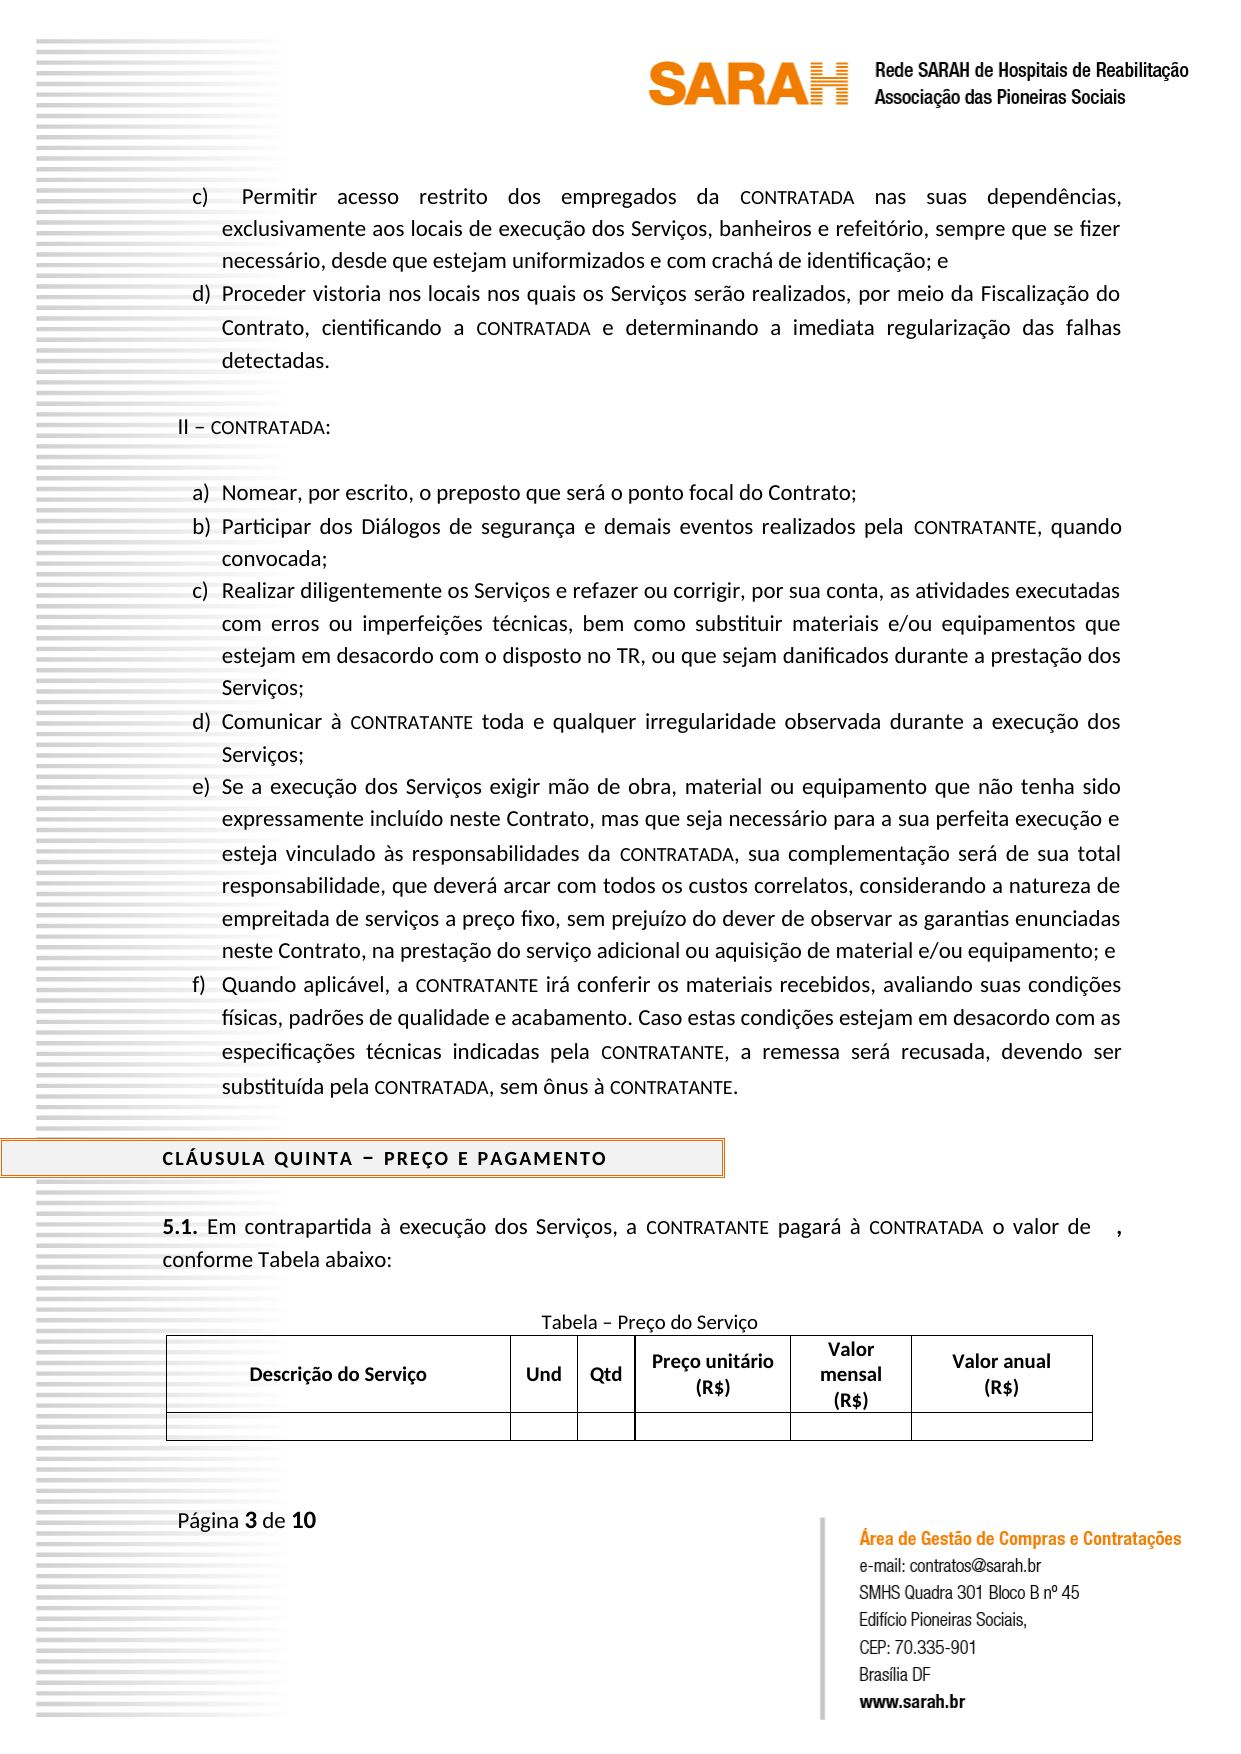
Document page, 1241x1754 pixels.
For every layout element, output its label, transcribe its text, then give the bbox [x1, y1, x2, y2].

table_header Preço unitário (R$) [636, 1336, 790, 1412]
list Nomear, por escrito, o preposto que será o ponto focal do Contrato; [192, 478, 1122, 506]
table_header Qtd [578, 1336, 634, 1412]
list Realizar diligentemente os Serviços e refazer ou corrigir, por sua conta, as atividades executadas com erros ou imperfeições técnicas, bem como substituir materiais e/ou equipamentos que estejam em desacordo com o disposto no TR, ou que sejam danificados durante a prestação dos Serviços; [192, 577, 1122, 701]
text Tabela – Preço do Serviço [177, 1309, 1122, 1335]
picture [0, 1139, 724, 1177]
table_header Und [511, 1336, 577, 1412]
table_cell [167, 1413, 510, 1440]
list Participar dos Diálogos de segurança e demais eventos realizados pela contratante, quando convocada; [192, 510, 1122, 572]
text II – contratada: [177, 410, 1122, 441]
list Em contrapartida à execução dos Serviços, a contratante pagará à contratada o valor de , conforme Tabela abaixo: [162, 1210, 1122, 1273]
table_cell [636, 1413, 790, 1440]
list Quando aplicável, a contratante irá conferir os materiais recebidos, avaliando suas condições físicas, padrões de qualidade e acabamento. Caso estas condições estejam em desacordo com as especificações técnicas indicadas pela contratante, a remessa será recusada, devendo ser substituída pela contratada, sem ônus à contratante. [192, 968, 1122, 1101]
table_cell [578, 1413, 634, 1440]
list Permitir acesso restrito dos empregados da contratada nas suas dependências, exclusivamente aos locais de execução dos Serviços, banheiros e refeitório, sempre que se fizer necessário, desde que estejam uniformizados e com crachá de identificação; e [192, 180, 1122, 275]
list Comunicar à contratante toda e qualquer irregularidade observada durante a execução dos Serviços; [192, 705, 1122, 768]
table_header Valor mensal (R$) [791, 1336, 911, 1412]
list Proceder vistoria nos locais nos quais os Serviços serão realizados, por meio da Fiscalização do Contrato, cientificando a contratada e determinando a imediata regularização das falhas detectadas. [192, 279, 1122, 374]
table_header cláusula quinta – preço e pagamento [2, 1141, 722, 1175]
picture [0, 0, 1239, 1753]
table_cell [511, 1413, 577, 1440]
table_cell [912, 1413, 1092, 1440]
list Se a execução dos Serviços exigir mão de obra, material ou equipamento que não tenha sido expressamente incluído neste Contrato, mas que seja necessário para a sua perfeita execução e esteja vinculado às responsabilidades da contratada, sua complementação será de sua total responsabilidade, que deverá arcar com todos os custos correlatos, considerando a natureza de empreitada de serviços a preço fixo, sem prejuízo do dever de observar as garantias enunciadas neste Contrato, na prestação do serviço adicional ou aquisição de material e/ou equipamento; e [192, 772, 1122, 964]
table_header Valor anual (R$) [912, 1336, 1092, 1412]
table_cell [791, 1413, 911, 1440]
table_header Descrição do Serviço [167, 1336, 510, 1412]
